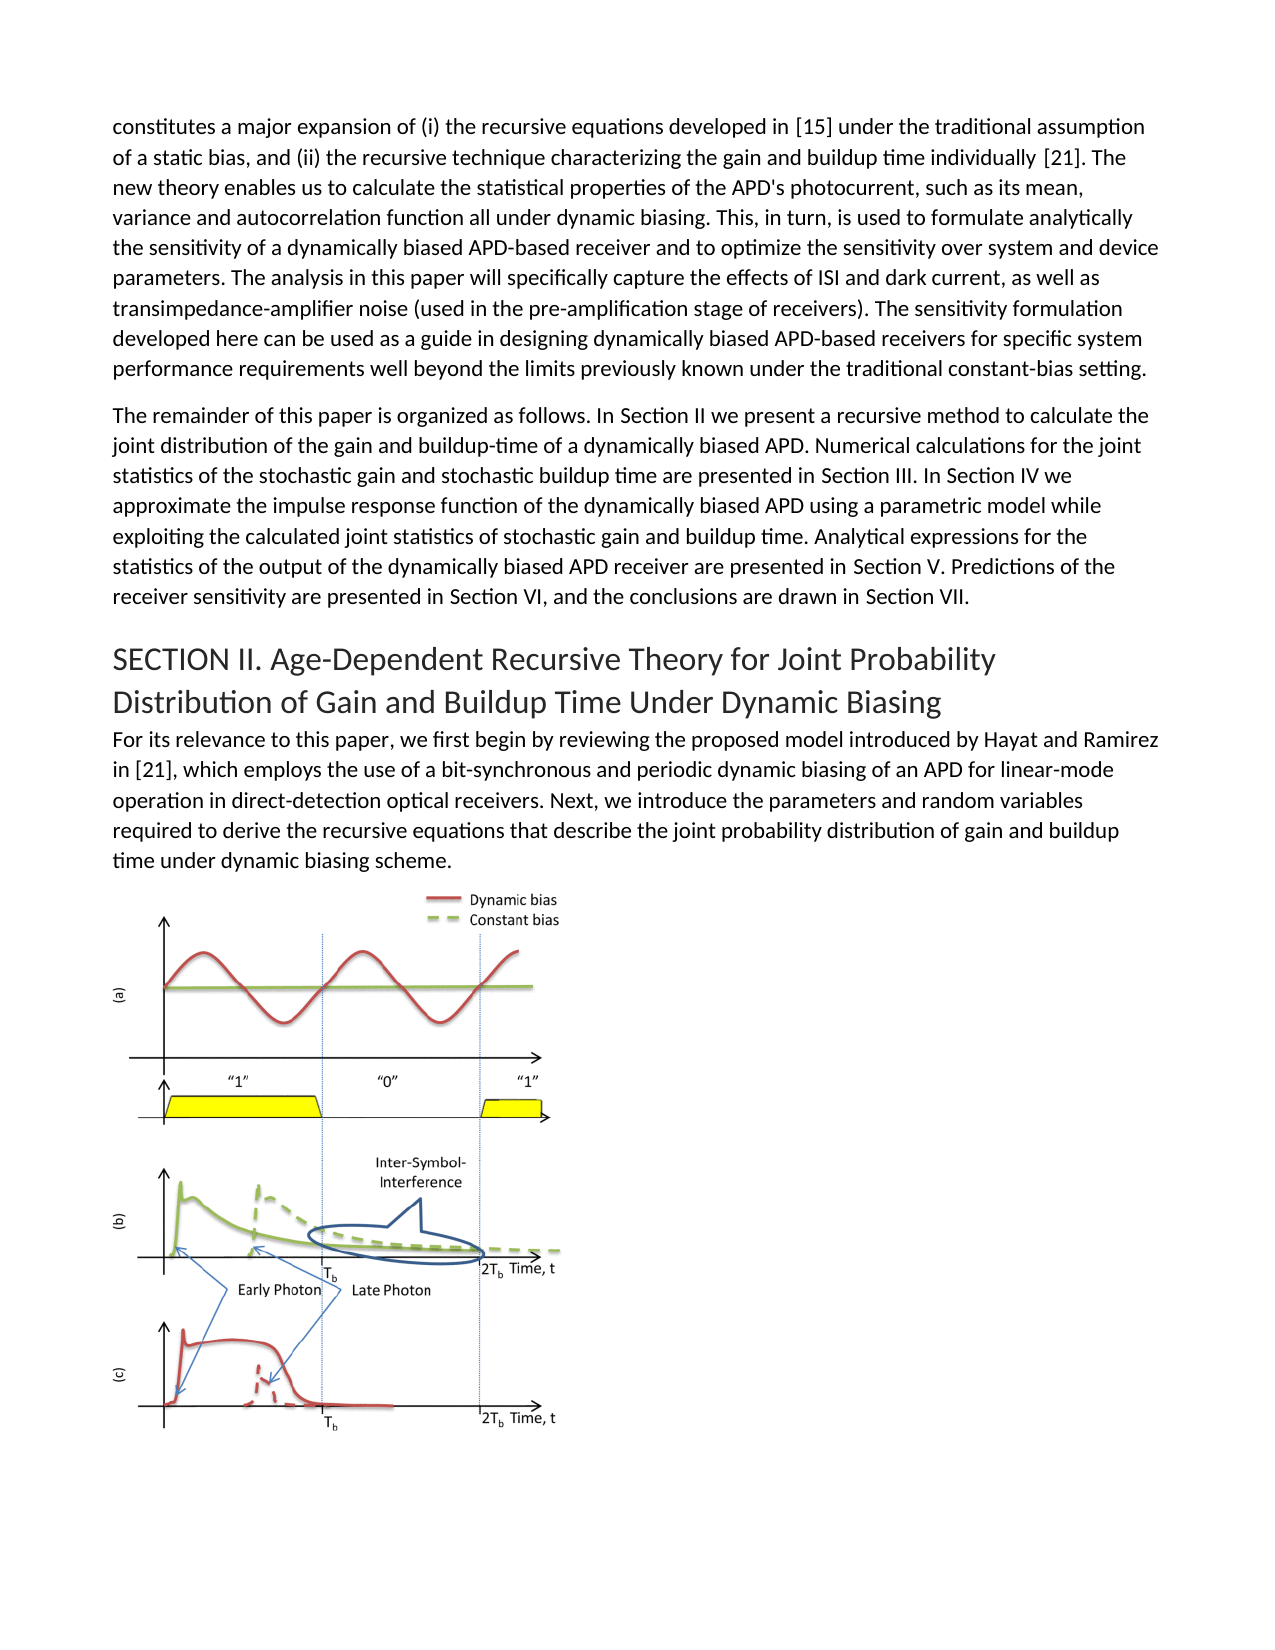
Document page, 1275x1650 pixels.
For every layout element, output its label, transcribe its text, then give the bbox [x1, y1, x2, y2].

text The remainder of this paper is organized as follows. In Section II we present a recursive method to calculate the joint distribution of the gain and buildup-time of a dynamically biased APD. Numerical calculations for the joint statistics of the stochastic gain and stochastic buildup time are presented in Section III. In Section IV we approximate the impulse response function of the dynamically biased APD using a parametric model while exploiting the calculated joint statistics of stochastic gain and buildup time. Analytical expressions for the statistics of the output of the dynamically biased APD receiver are presented in Section V. Predictions of the receiver sensitivity are presented in Section VI, and the conclusions are drawn in Section VII. [112, 401, 1162, 610]
subtitle SECTION II. Age-Dependent Recursive Theory for Joint Probability Distribution of Gain and Buildup Time Under Dynamic Biasing [112, 637, 1162, 722]
text For its relevance to this paper, we first begin by reviewing the proposed model introduced by Hayat and Ramirez in [21], which employs the use of a bit-synchronous and periodic dynamic biasing of an APD for linear-mode operation in direct-detection optical receivers. Next, we introduce the parameters and random variables required to derive the recursive equations that describe the joint probability distribution of gain and buildup time under dynamic biasing scheme. [112, 725, 1162, 874]
picture [112, 893, 563, 1431]
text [112, 112, 1162, 382]
